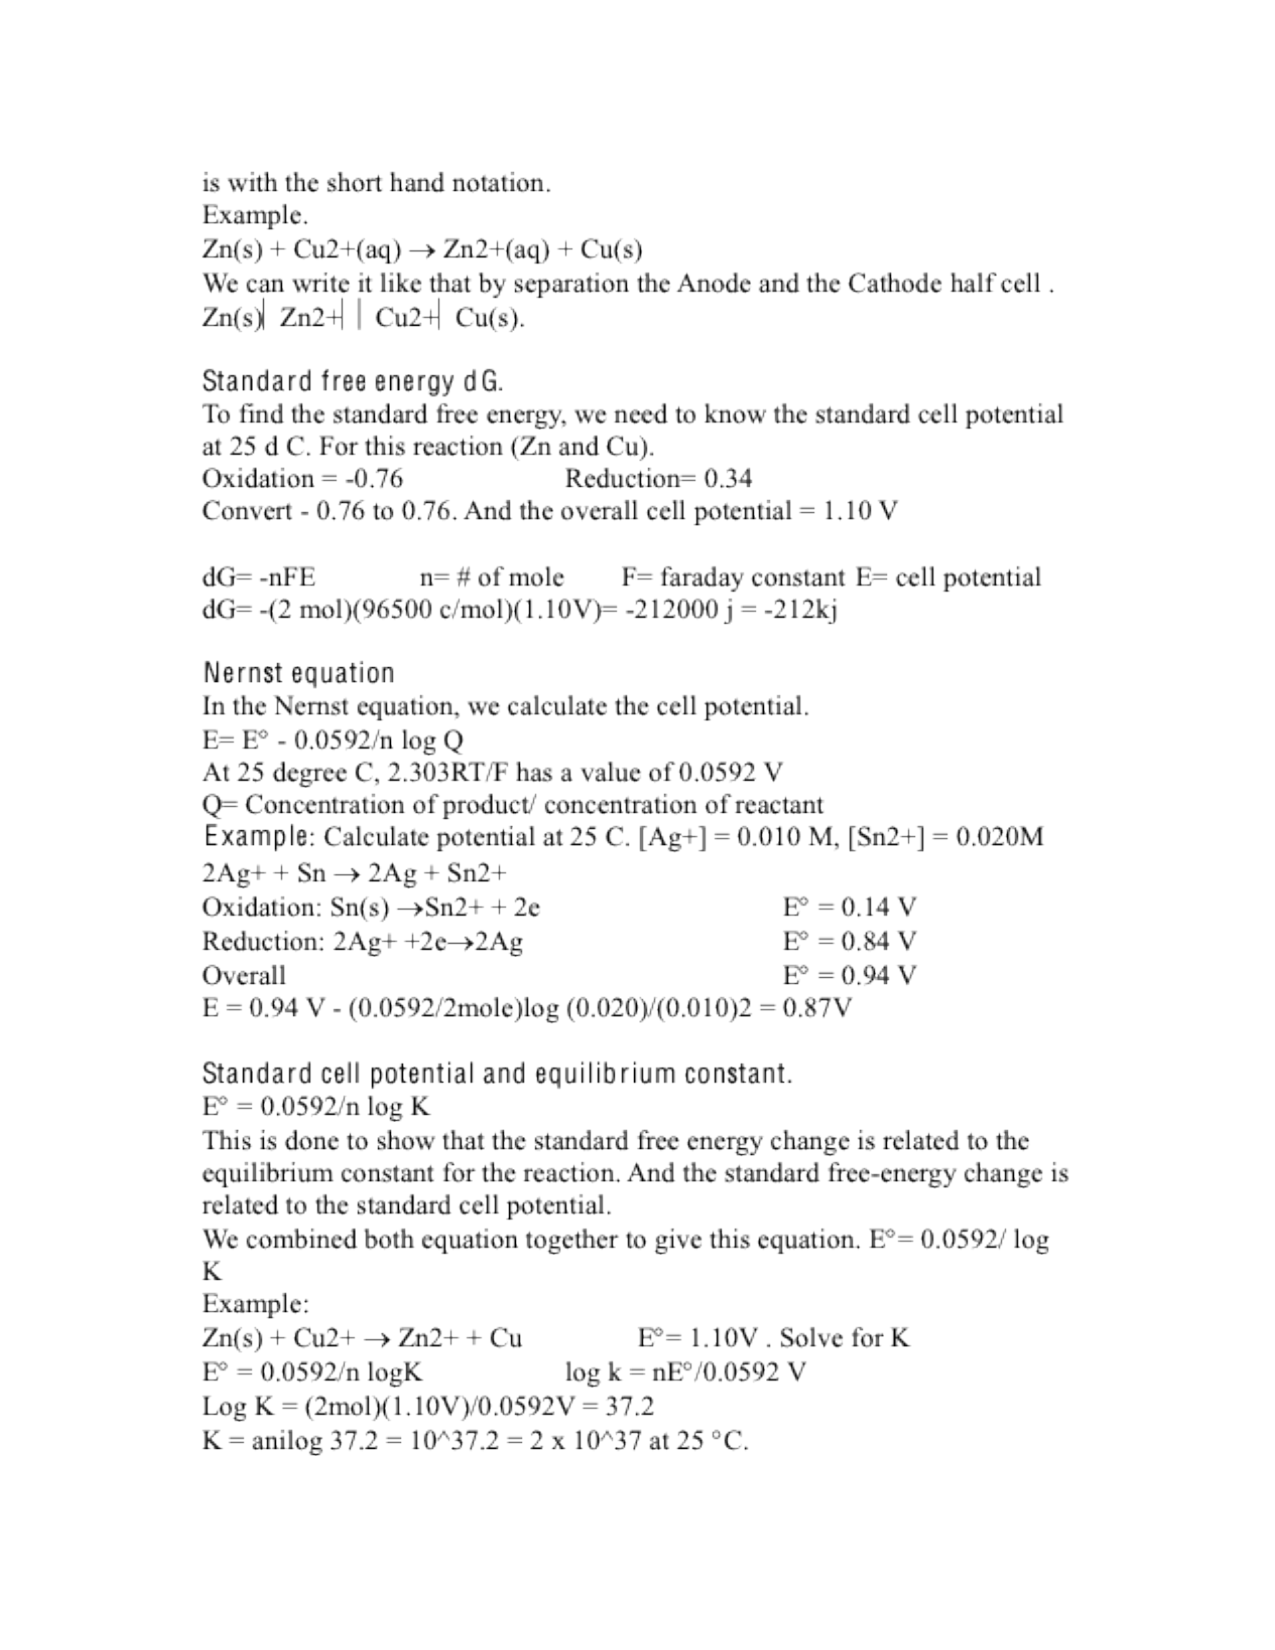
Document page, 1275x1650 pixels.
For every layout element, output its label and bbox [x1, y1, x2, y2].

picture [187, 150, 1088, 1485]
